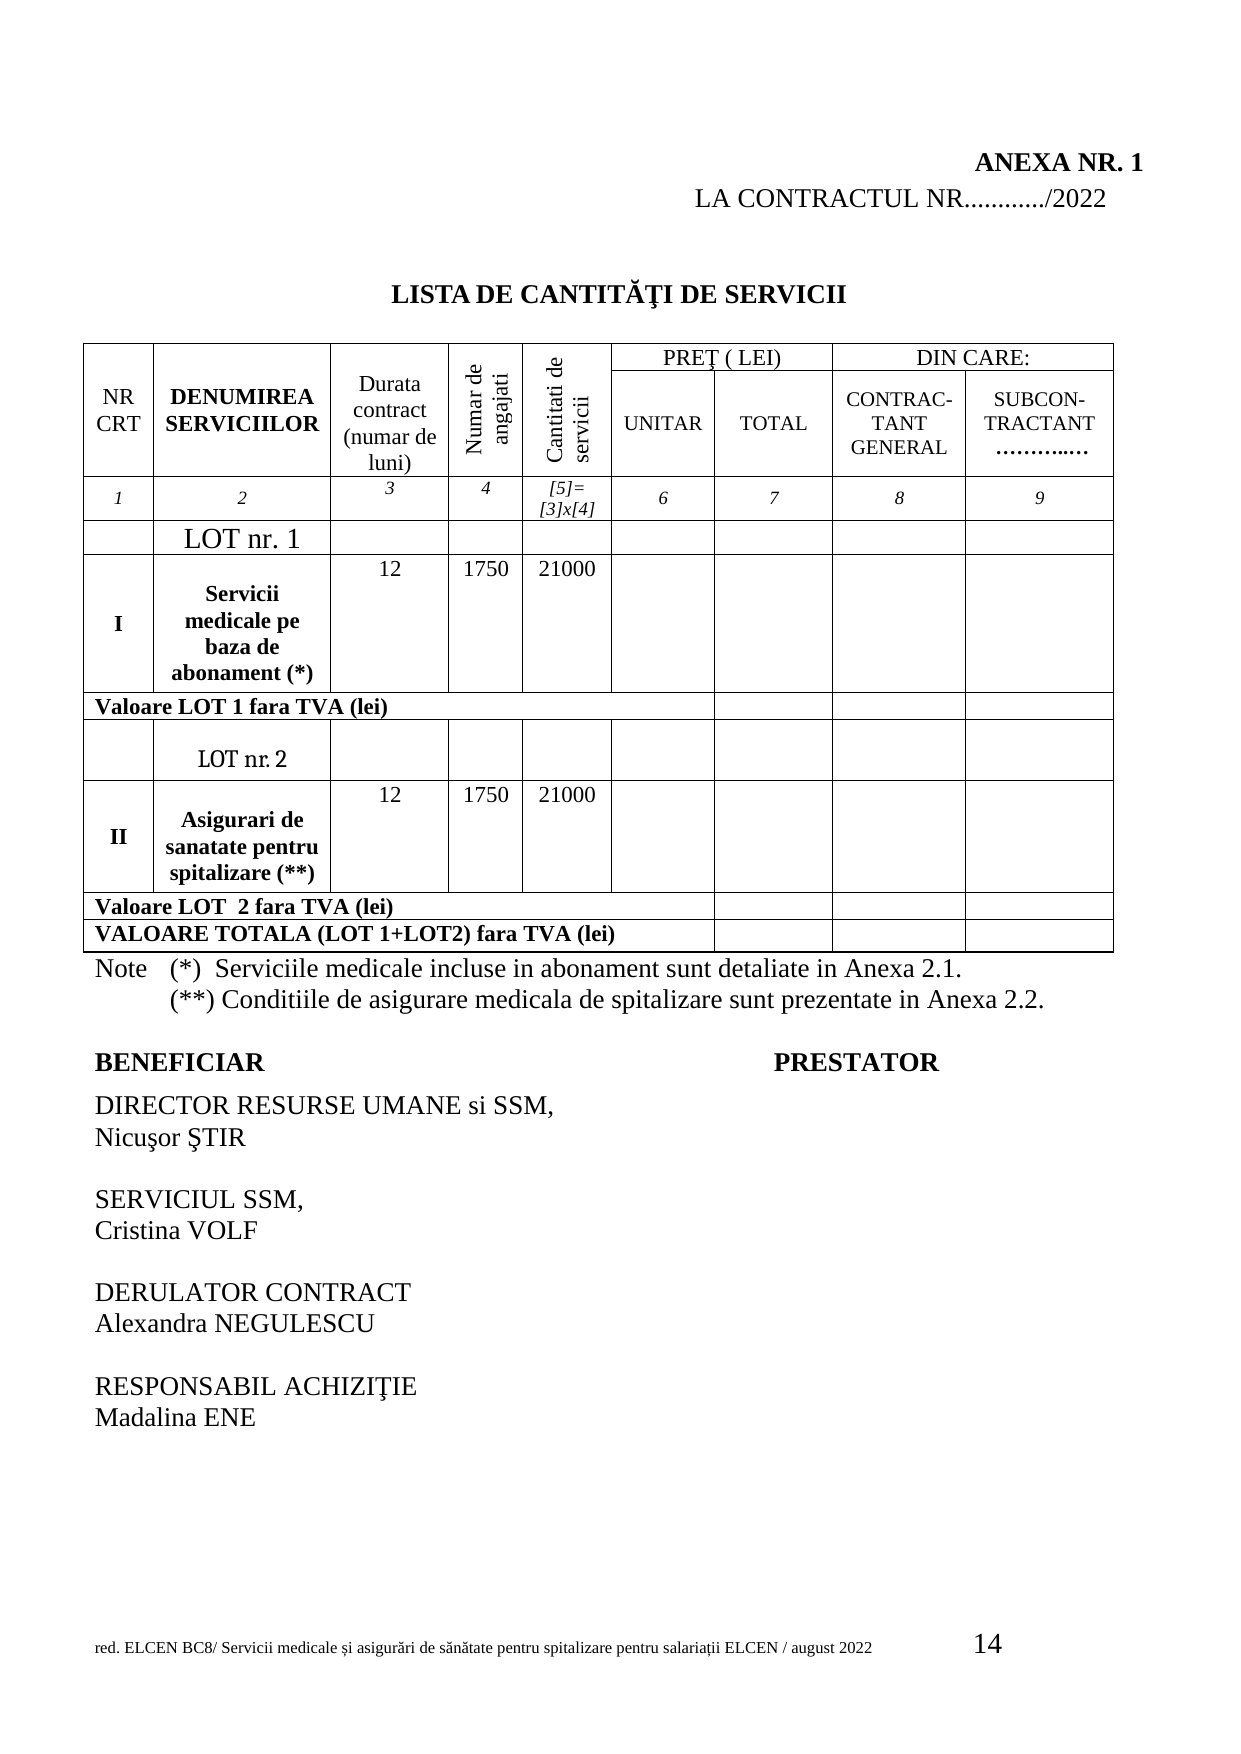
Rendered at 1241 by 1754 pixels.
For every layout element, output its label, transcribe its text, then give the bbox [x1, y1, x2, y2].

table_cell [715, 920, 832, 951]
table_cell 21000 [523, 781, 611, 892]
table_header PREŢ ( LEI) [612, 344, 832, 370]
table_cell TOTAL [715, 371, 832, 476]
table_cell [449, 521, 522, 554]
text (**) Conditiile de asigurare medicala de spitalizare sunt prezentate in Anexa 2.2. [94, 983, 1144, 1015]
table_cell II [84, 781, 153, 892]
text Nicuşor ŞTIR [94, 1121, 1144, 1152]
table_cell [331, 720, 448, 780]
table_cell [715, 521, 832, 554]
table_cell [612, 555, 714, 692]
table_cell [833, 781, 965, 892]
table_cell Asigurari de sanatate pentru spitalizare (**) [154, 781, 330, 892]
table_cell 8 [833, 477, 965, 520]
table_cell 2 [154, 477, 330, 520]
subtitle LISTA DE CANTITĂŢI DE SERVICII [94, 278, 1144, 309]
table_cell 12 [331, 781, 448, 892]
text DIRECTOR RESURSE UMANE si SSM, [94, 1089, 1144, 1121]
table_cell [523, 521, 611, 554]
table_cell [612, 720, 714, 780]
table_cell [715, 720, 832, 780]
table_cell 12 [331, 555, 448, 692]
table_cell Valoare LOT 1 fara TVA (lei) [84, 693, 714, 719]
table_cell CONTRAC-TANT GENERAL [833, 371, 965, 476]
table_cell [523, 720, 611, 780]
table_cell [84, 521, 153, 554]
table_cell [84, 720, 153, 780]
text SERVICIUL SSM, [94, 1183, 1144, 1214]
table_cell 1750 [449, 555, 522, 692]
table_cell Servicii medicale pe baza de abonament (*) [154, 555, 330, 692]
text Alexandra NEGULESCU [94, 1307, 1144, 1339]
table_cell [833, 555, 965, 692]
table_header Numar de angajati [449, 344, 522, 476]
table_cell [966, 720, 1113, 780]
text Madalina ENE [94, 1401, 1144, 1432]
table_cell VALOARE TOTALA (LOT 1+LOT2) fara TVA (lei) [84, 920, 714, 951]
text ANEXA NR. 1 [94, 146, 1144, 178]
table_cell 1750 [449, 781, 522, 892]
table_cell [833, 893, 965, 919]
table_cell [715, 893, 832, 919]
table_cell 7 [715, 477, 832, 520]
table_cell [966, 920, 1113, 951]
text LA CONTRACTUL NR............/2022 [694, 182, 1144, 213]
table_cell [612, 781, 714, 892]
table_cell [715, 781, 832, 892]
table_cell [966, 693, 1113, 719]
table_cell [449, 720, 522, 780]
table_header Durata contract (numar de luni) [331, 344, 448, 476]
table_header DIN CARE: [833, 344, 1113, 370]
table_cell [966, 781, 1113, 892]
table_cell [715, 555, 832, 692]
text RESPONSABIL ACHIZIŢIE [94, 1370, 1144, 1401]
table_cell [612, 521, 714, 554]
table_header NR CRT [84, 344, 153, 476]
table_cell [833, 693, 965, 719]
table_cell [833, 521, 965, 554]
table_cell 6 [612, 477, 714, 520]
table_cell [833, 920, 965, 951]
table_cell 4 [449, 477, 522, 520]
table_cell LOT nr. 1 [154, 521, 330, 554]
table_cell UNITAR [612, 371, 714, 476]
table_cell [5]= [3]x[4] [523, 477, 611, 520]
table_cell [833, 720, 965, 780]
table_cell [966, 893, 1113, 919]
table_cell [966, 521, 1113, 554]
table_cell Valoare LOT 2 fara TVA (lei) [84, 893, 714, 919]
table_cell 21000 [523, 555, 611, 692]
table_header Cantitati de servicii [523, 344, 611, 476]
table_cell [331, 521, 448, 554]
table_cell [715, 693, 832, 719]
text Cristina VOLF [94, 1214, 1144, 1245]
table_cell 1 [84, 477, 153, 520]
table_cell [966, 555, 1113, 692]
table_cell LOT nr. 2 [154, 720, 330, 780]
table_cell 9 [966, 477, 1113, 520]
table_cell 3 [331, 477, 448, 520]
table_cell I [84, 555, 153, 692]
text Note (*) Serviciile medicale incluse in abonament sunt detaliate in Anexa 2.1. [94, 952, 1144, 983]
table_cell SUBCON-TRACTANT ………..… [966, 371, 1113, 476]
text DERULATOR CONTRACT [94, 1276, 1144, 1307]
text BENEFICIAR PRESTATOR [94, 1046, 1144, 1077]
table_header DENUMIREA SERVICIILOR [154, 344, 330, 476]
